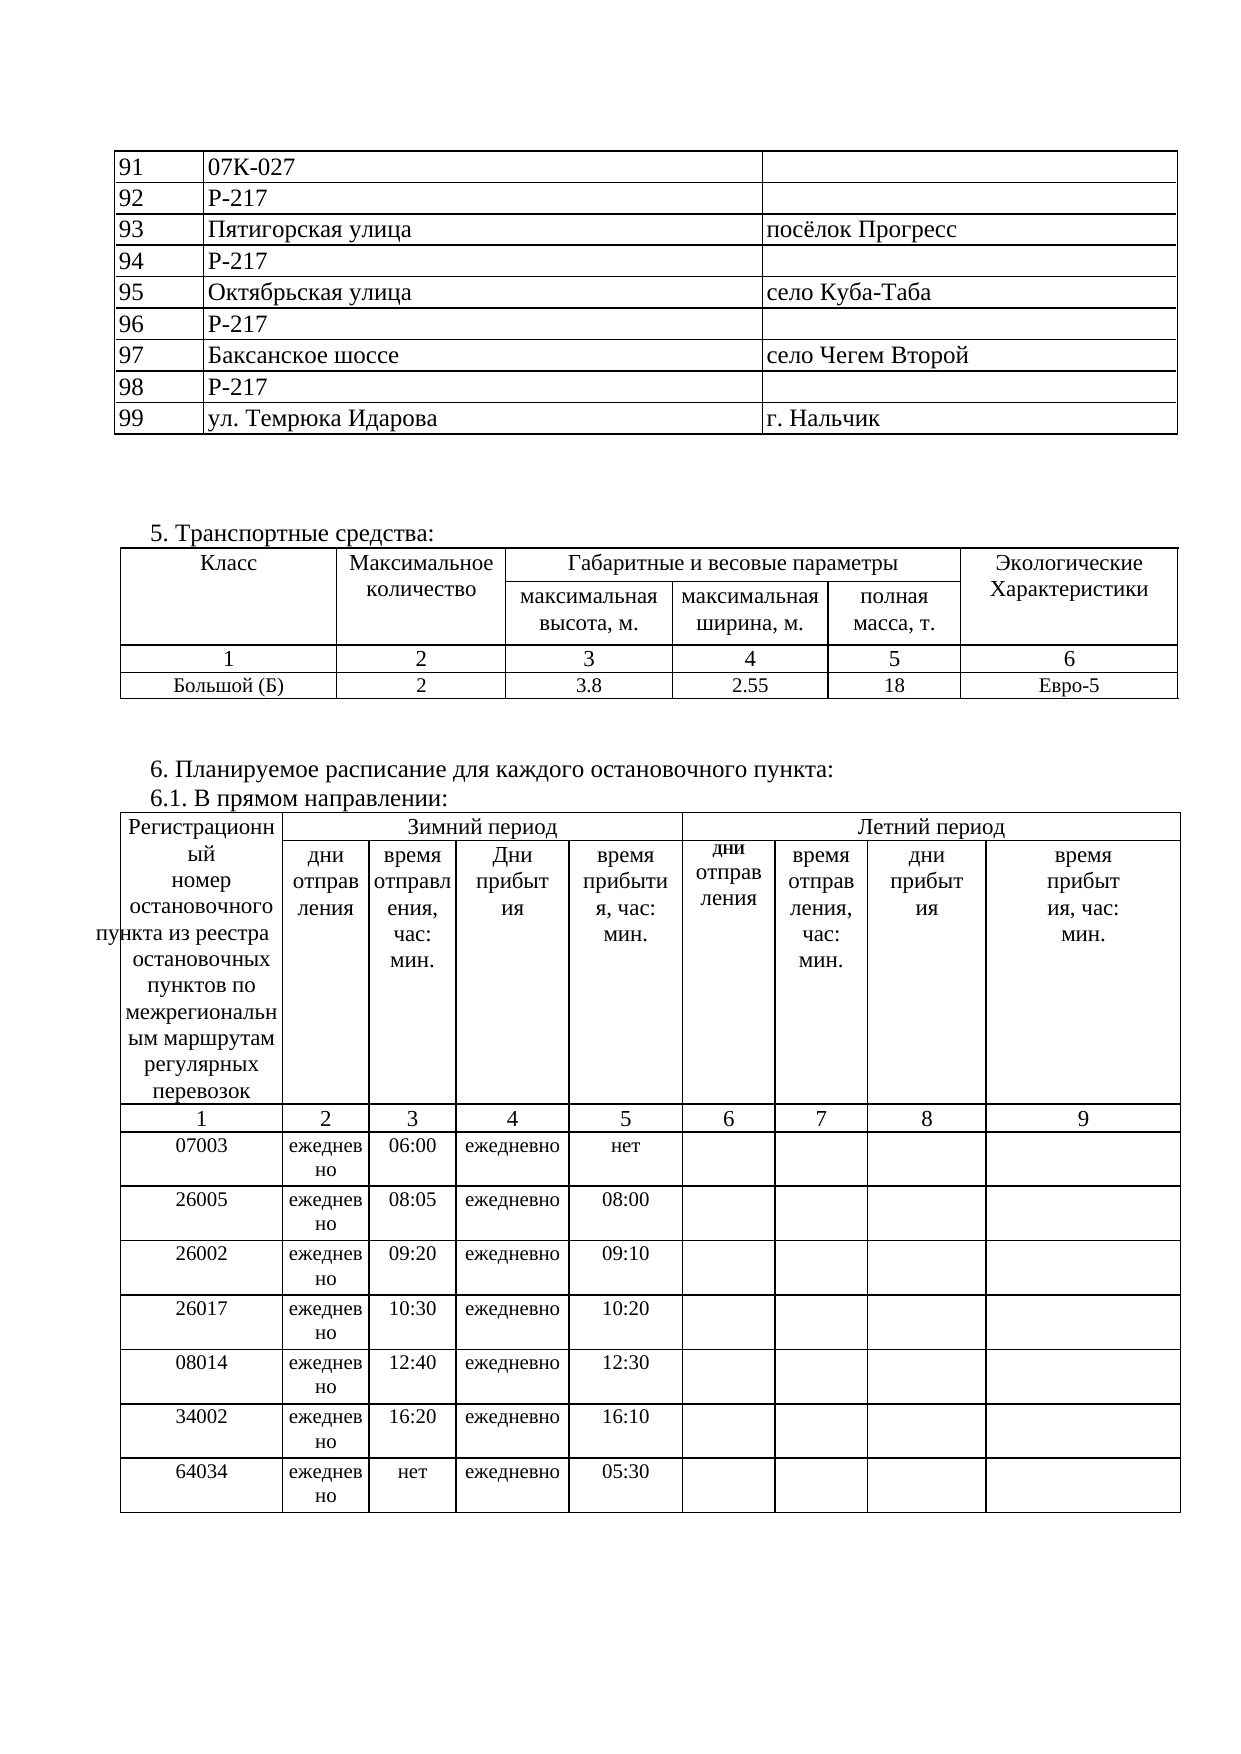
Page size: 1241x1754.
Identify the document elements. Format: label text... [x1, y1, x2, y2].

table_cell [683, 1459, 774, 1512]
table_cell 10:20 [570, 1296, 682, 1348]
table_cell 12:30 [570, 1350, 682, 1403]
table_header Максимальное количество [337, 549, 505, 644]
table_cell 08:05 [370, 1187, 455, 1240]
table_cell ежедневно [457, 1350, 568, 1403]
table_cell [868, 1459, 985, 1512]
table_cell [683, 1241, 774, 1294]
table_cell дни отправ ления [283, 841, 368, 1103]
table_cell [987, 1405, 1180, 1457]
table_cell 4 [673, 646, 827, 672]
table_cell Р-217 [204, 183, 762, 213]
table_header Зимний период [283, 813, 682, 839]
table_cell 26005 [121, 1187, 282, 1240]
table_cell ежедневно [283, 1350, 368, 1403]
table_cell 64034 [121, 1459, 282, 1512]
table_header Экологические Характеристики [961, 549, 1177, 644]
table_cell 2 [337, 673, 505, 697]
table_cell ежедневно [283, 1405, 368, 1457]
table_cell [776, 1459, 867, 1512]
table_cell Дни прибыт ия [457, 841, 568, 1103]
table_cell 97 [115, 340, 203, 370]
table_cell [776, 1350, 867, 1403]
table_cell [868, 1133, 985, 1185]
table_cell ежедневно [457, 1405, 568, 1457]
table_cell 12:40 [370, 1350, 455, 1403]
table_cell 94 [115, 245, 203, 276]
table_cell Пятигорская улица [204, 215, 762, 244]
table_cell [987, 1187, 1180, 1240]
table_cell Октябрьская улица [204, 277, 762, 307]
table_cell 96 [115, 308, 203, 339]
table_cell 5 [570, 1105, 682, 1131]
text 5. Транспортные средства: [150, 518, 1090, 547]
table_cell ежедневно [283, 1459, 368, 1512]
table_cell 10:30 [370, 1296, 455, 1348]
table_cell 91 [115, 152, 203, 181]
table_cell ежедневно [283, 1296, 368, 1348]
table_cell 05:30 [570, 1459, 682, 1512]
table_cell [868, 1405, 985, 1457]
table_cell 07003 [121, 1133, 282, 1185]
table_cell село Куба-Таба [763, 276, 1177, 307]
table_cell [763, 307, 1177, 339]
table_cell максимальная ширина, м. [673, 582, 827, 644]
table_cell 6 [961, 646, 1177, 672]
table_header Летний период [683, 813, 1180, 839]
table_cell 1 [121, 646, 336, 672]
table_cell время отправ ления, час: мин. [776, 841, 867, 1103]
table_cell ежедневно [457, 1133, 568, 1185]
table_cell г. Нальчик [763, 402, 1177, 433]
table_cell 09:20 [370, 1241, 455, 1294]
table_cell нет [570, 1133, 682, 1185]
table_cell ежедневно [457, 1241, 568, 1294]
table_cell ежедневно [283, 1187, 368, 1240]
table_cell ежедневно [283, 1241, 368, 1294]
table_cell [683, 1405, 774, 1457]
table_cell 6 [683, 1105, 774, 1131]
table_cell 95 [115, 277, 203, 307]
table_cell [683, 1350, 774, 1403]
table_cell [868, 1241, 985, 1294]
table_cell нет [370, 1459, 455, 1512]
table_cell [763, 244, 1177, 276]
text 6.1. В прямом направлении: [150, 783, 1090, 812]
table_cell 2 [283, 1105, 368, 1131]
table_cell 2.55 [673, 673, 827, 697]
table_cell [763, 181, 1177, 213]
table_cell 7 [776, 1105, 867, 1131]
table_cell 06:00 [370, 1133, 455, 1185]
table_cell ежедневно [283, 1133, 368, 1185]
table_cell 5 [829, 646, 960, 672]
table_header Габаритные и весовые параметры [506, 549, 960, 581]
table_cell [776, 1296, 867, 1348]
table_cell 09:10 [570, 1241, 682, 1294]
table_cell [683, 1133, 774, 1185]
table_cell 16:10 [570, 1405, 682, 1457]
table_cell 8 [868, 1105, 985, 1131]
table_cell 92 [115, 183, 203, 213]
table_cell 99 [115, 403, 203, 433]
table_cell [987, 1296, 1180, 1348]
table_cell дни прибыт ия [868, 841, 985, 1103]
table_cell 4 [457, 1105, 568, 1131]
table_cell посёлок Прогресс [763, 213, 1177, 244]
table_cell ул. Темрюка Идарова [204, 403, 762, 433]
table_cell 07К-027 [204, 152, 762, 181]
table_cell Евро-5 [961, 673, 1177, 697]
table_cell максимальная высота, м. [506, 582, 672, 644]
table_cell ежедневно [457, 1187, 568, 1240]
table_header Регистрационный номер остановочного пункта из реестра остановочных пунктов по межрегиональным маршрутам регулярных перевозок [121, 813, 282, 1103]
text 6. Планируемое расписание для каждого остановочного пункта: [150, 754, 1090, 783]
table_cell ежедневно [457, 1459, 568, 1512]
table_cell время прибыти я, час: мин. [570, 841, 682, 1103]
table_cell 26017 [121, 1296, 282, 1348]
table_cell село Чегем Второй [763, 339, 1177, 370]
table_cell 08:00 [570, 1187, 682, 1240]
table_cell ежедневно [457, 1296, 568, 1348]
table_cell Большой (Б) [121, 673, 336, 697]
table_cell [868, 1296, 985, 1348]
table_cell Баксанское шоссе [204, 340, 762, 370]
table_cell 34002 [121, 1405, 282, 1457]
table_cell 98 [115, 371, 203, 402]
table_cell [776, 1133, 867, 1185]
table_cell [776, 1405, 867, 1457]
table_header Класс [121, 549, 336, 644]
table_cell [987, 1459, 1180, 1512]
table_cell 16:20 [370, 1405, 455, 1457]
table_cell 9 [987, 1105, 1180, 1131]
table_cell [776, 1187, 867, 1240]
table_cell Р-217 [204, 246, 762, 276]
table_cell [683, 1187, 774, 1240]
table_cell [987, 1350, 1180, 1403]
table_cell 1 [121, 1105, 282, 1131]
table_cell 3.8 [506, 673, 672, 697]
table_cell Р-217 [204, 372, 762, 402]
table_cell время прибыт ия, час: мин. [987, 841, 1180, 1103]
table_cell 26002 [121, 1241, 282, 1294]
table_cell 2 [337, 646, 505, 672]
table_cell Р-217 [204, 309, 762, 339]
table_cell [763, 370, 1177, 402]
table_cell [987, 1241, 1180, 1294]
table_cell [868, 1187, 985, 1240]
table_cell 93 [115, 214, 203, 244]
table_cell полная масса, т. [829, 582, 960, 644]
table_cell 18 [829, 673, 960, 697]
table_cell 08014 [121, 1350, 282, 1403]
table_cell [776, 1241, 867, 1294]
table_cell время отправл ения, час: мин. [370, 841, 455, 1103]
table_cell [987, 1133, 1180, 1185]
table_cell 3 [506, 646, 672, 672]
table_cell 3 [370, 1105, 455, 1131]
table_cell [683, 1296, 774, 1348]
table_cell [868, 1350, 985, 1403]
table_cell ДНИ отправ ления [683, 841, 774, 1103]
table_cell [763, 152, 1177, 181]
